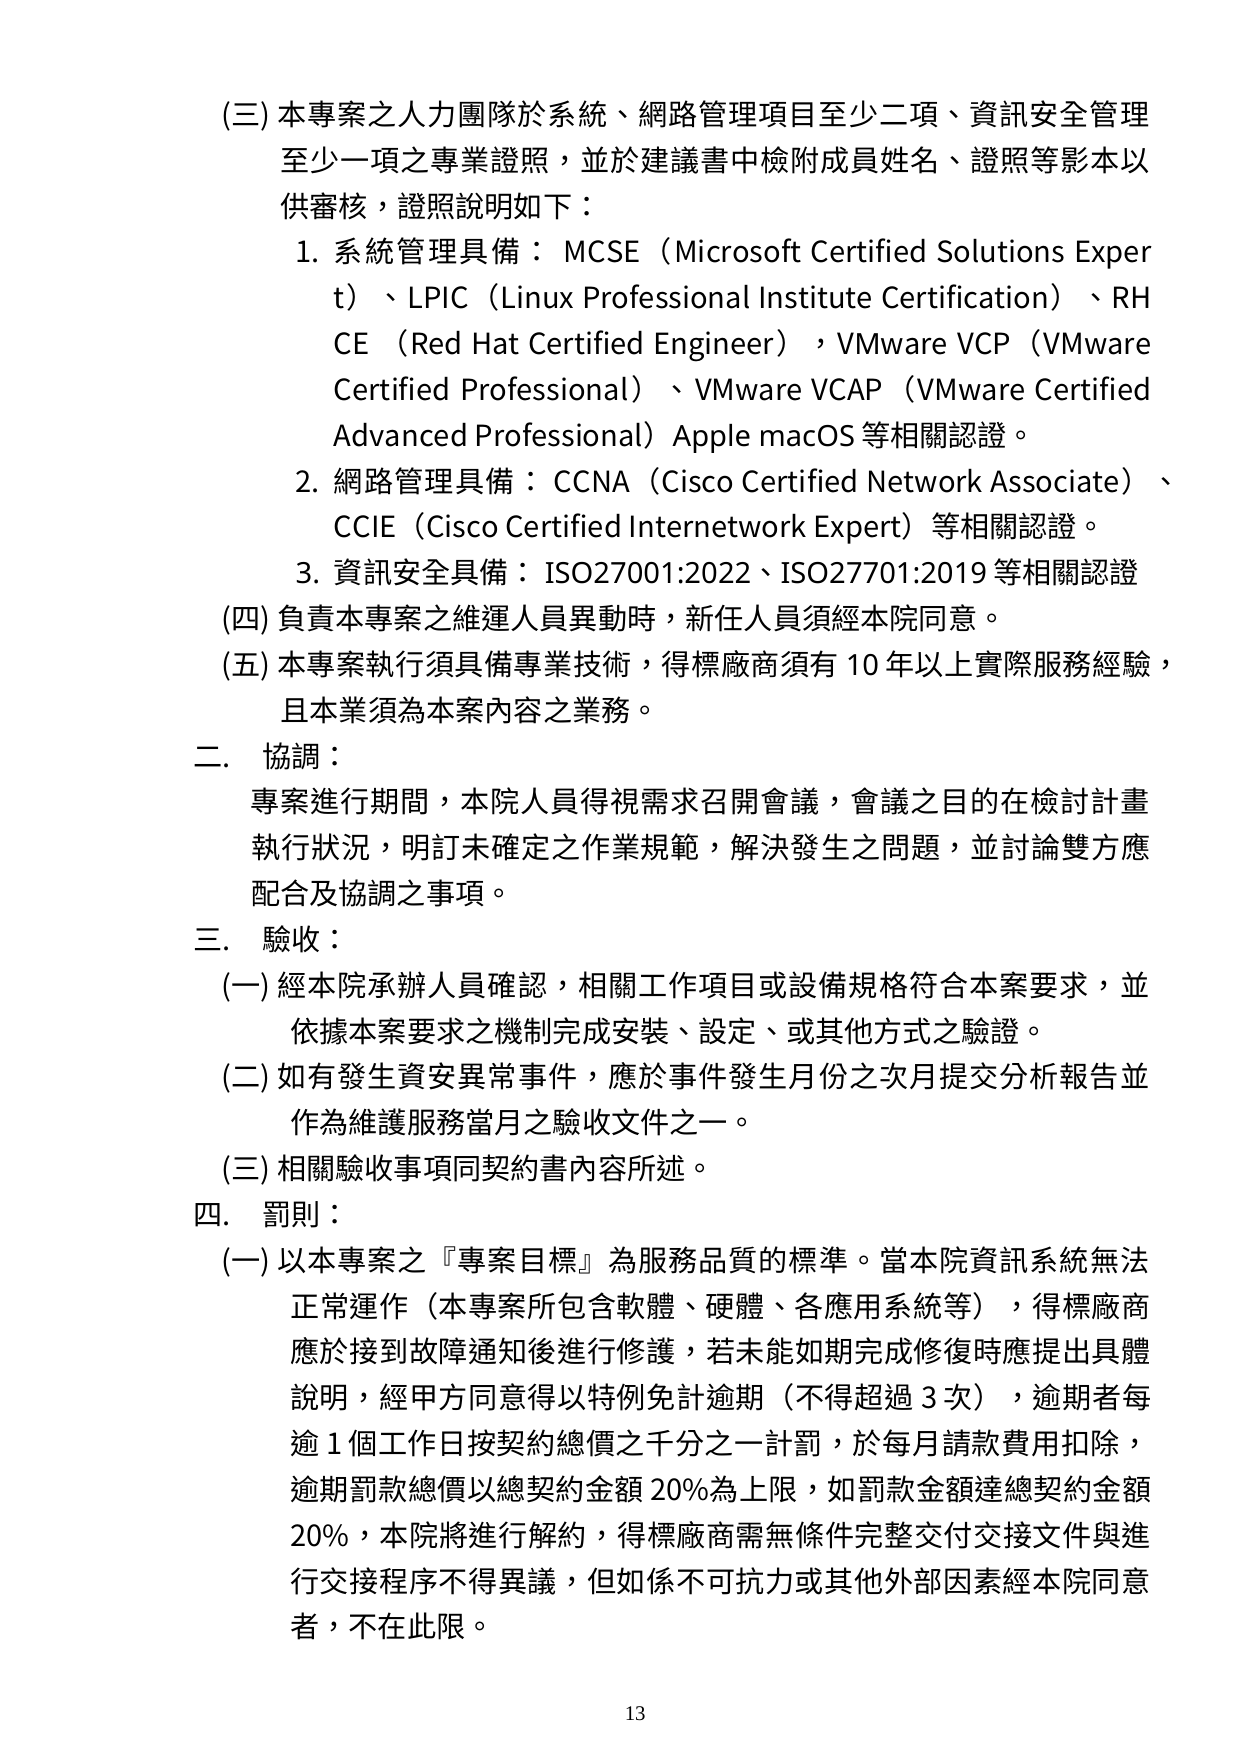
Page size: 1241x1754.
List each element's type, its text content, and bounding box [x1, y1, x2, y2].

list 負責本專案之維運人員異動時，新任人員須經本院同意。 [221, 593, 1152, 639]
list 本專案之人力團隊於系統、網路管理項目至少二項、資訊安全管理至少一項之專業證照，並於建議書中檢附成員姓名、證照等影本以供審核，證照說明如下： [221, 89, 1152, 226]
list 協調： [193, 730, 1152, 776]
list 本專案執行須具備專業技術，得標廠商須有10年以上實際服務經驗，且本業須為本案內容之業務。 [221, 639, 1152, 730]
list 以本專案之『專案目標』為服務品質的標準。當本院資訊系統無法正常運作（本專案所包含軟體、硬體、各應用系統等），得標廠商應於接到故障通知後進行修護，若未能如期完成修復時應提出具體說明，經甲方同意得以特例免計逾期（不得超過3次），逾期者每逾1個工作日按契約總價之千分之一計罰，於每月請款費用扣除，逾期罰款總價以總契約金額20%為上限，如罰款金額達總契約金額20%，本院將進行解約，得標廠商需無條件完整交付交接文件與進行交接程序不得異議，但如係不可抗力或其他外部因素經本院同意者，不在此限。 [221, 1234, 1152, 1647]
list 網路管理具備： CCNA（Cisco Certified Network Associate）、CCIE（Cisco Certified Internetwork Expert）等相關認證。 [295, 455, 1152, 547]
list 如有發生資安異常事件，應於事件發生月份之次月提交分析報告並作為維護服務當月之驗收文件之一。 [221, 1051, 1152, 1143]
list 經本院承辦人員確認，相關工作項目或設備規格符合本案要求，並依據本案要求之機制完成安裝、設定、或其他方式之驗證。 [221, 959, 1152, 1051]
list 驗收： [193, 914, 1152, 959]
list 系統管理具備： MCSE（Microsoft Certified Solutions Expert）、LPIC（Linux Professional Institute Certification）、RHCE （Red Hat Certified Engineer），VMware VCP（VMware Certified Professional）、VMware VCAP（VMware Certified Advanced Professional）Apple macOS等相關認證。 [295, 226, 1152, 455]
list 罰則： [193, 1189, 1152, 1234]
text 專案進行期間，本院人員得視需求召開會議，會議之目的在檢討計畫執行狀況，明訂未確定之作業規範，解決發生之問題，並討論雙方應配合及協調之事項。 [250, 776, 1152, 914]
list 相關驗收事項同契約書內容所述。 [221, 1143, 1152, 1189]
list 資訊安全具備： ISO27001:2022、ISO27701:2019等相關認證 [295, 547, 1152, 593]
